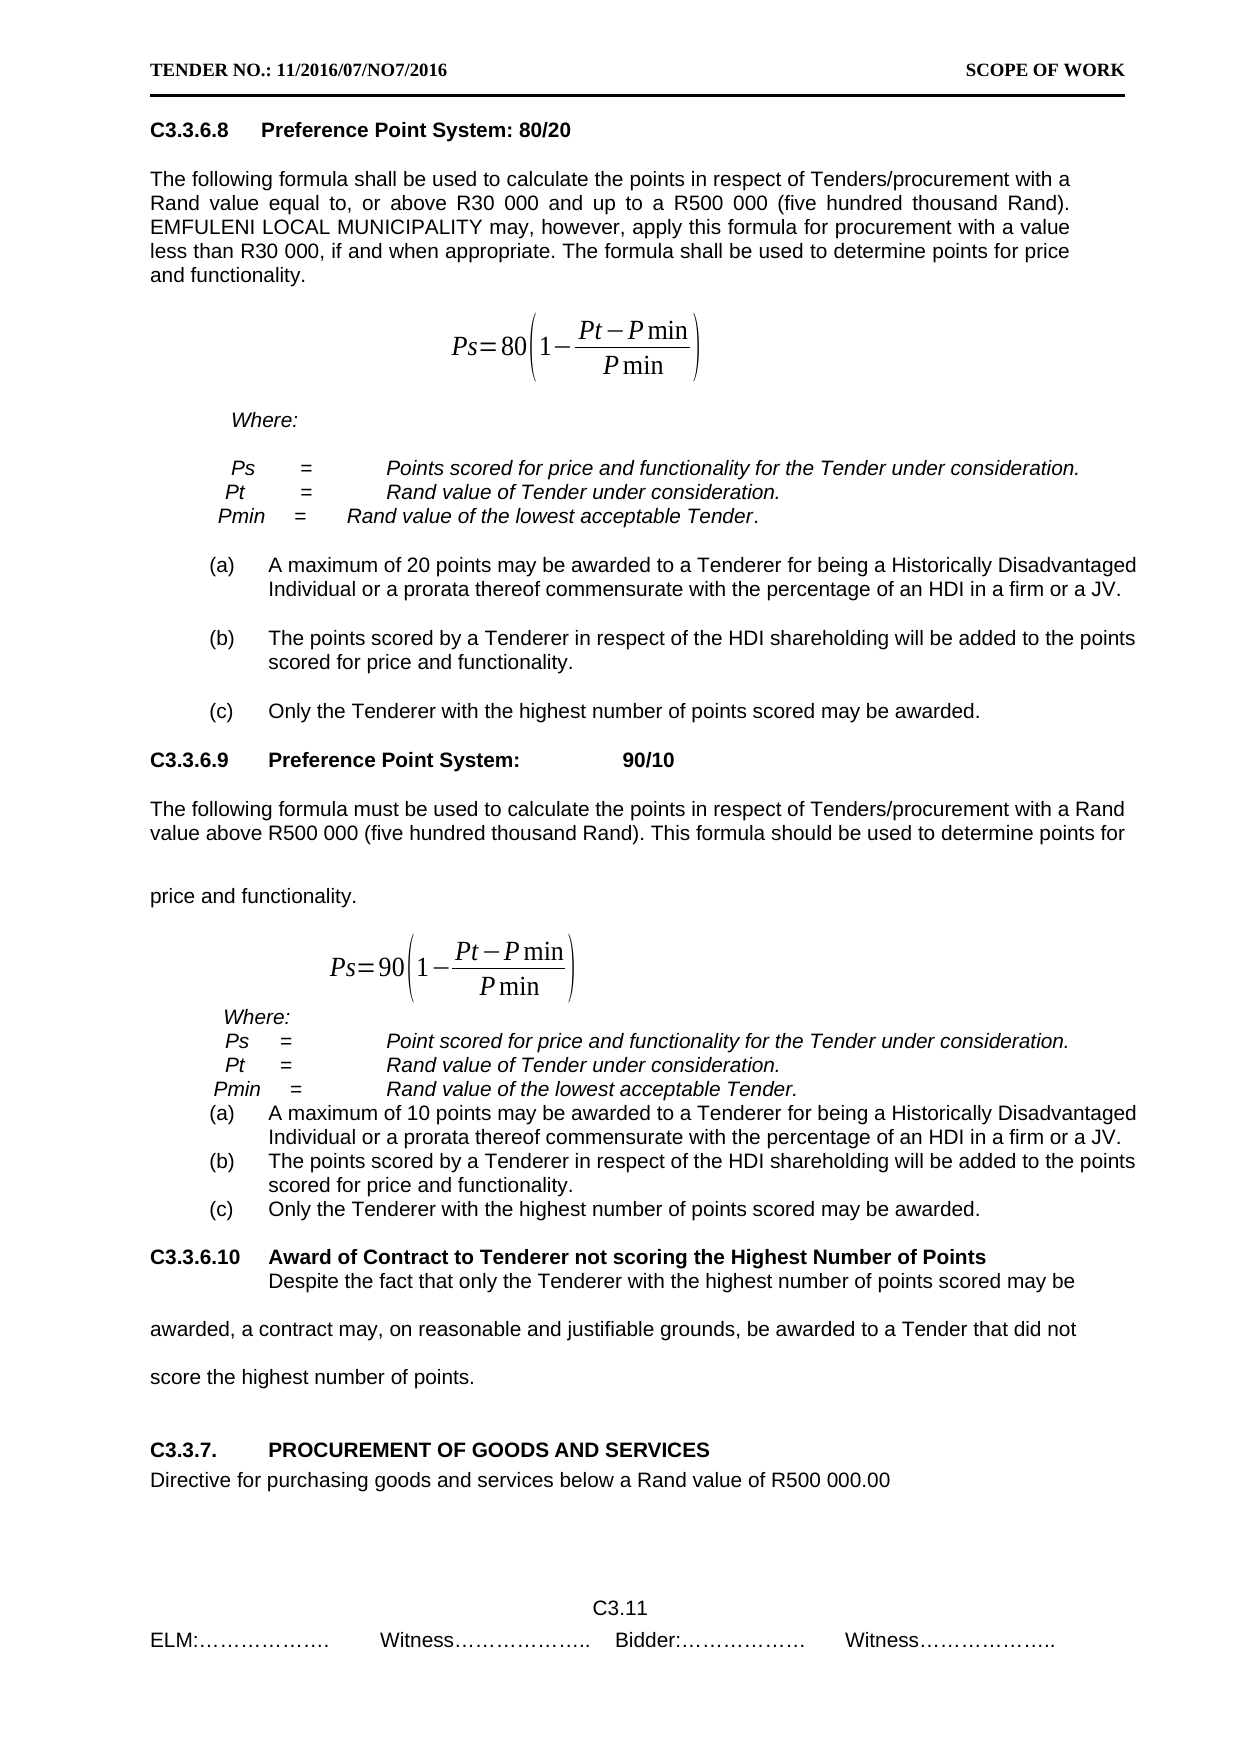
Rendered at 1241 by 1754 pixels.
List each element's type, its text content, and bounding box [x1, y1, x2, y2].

text Where: [225, 408, 1156, 432]
text The following formula shall be used to calculate the points in respect of Tenders/procurement with a Rand value equal to, or above R30 000 and up to a R500 000 (five hundred thousand Rand). EMFULENI LOCAL MUNICIPALITY may, however, apply this formula for procurement with a value less than R30 000, if and when appropriate. The formula shall be used to determine points for price and functionality. [150, 167, 1072, 287]
text Ps = Points scored for price and functionality for the Tender under consideration. [225, 456, 1156, 480]
text Ps = Point scored for price and functionality for the Tender under consideration. [150, 1029, 1156, 1053]
text Pmin = Rand value of the lowest acceptable Tender. [150, 1077, 1156, 1101]
list Only the Tenderer with the highest number of points scored may be awarded. [209, 1197, 1156, 1221]
text C3.3.6.10 Award of Contract to Tenderer not scoring the Highest Number of Points [150, 1245, 1156, 1269]
text C3.3.6.8 Preference Point System: 80/20 [150, 118, 1156, 142]
list A maximum of 20 points may be awarded to a Tenderer for being a Historically Disadvantaged Individual or a prorata thereof commensurate with the percentage of an HDI in a firm or a JV. [209, 553, 1156, 601]
list The points scored by a Tenderer in respect of the HDI shareholding will be added to the points scored for price and functionality. [209, 1149, 1156, 1197]
text Pt = Rand value of Tender under consideration. [150, 1053, 1156, 1077]
text Pmin = Rand value of the lowest acceptable Tender. [131, 504, 1156, 528]
text C3.3.6.9 Preference Point System: 90/10 [150, 748, 1156, 772]
text Pt = Rand value of Tender under consideration. [225, 480, 1156, 504]
text Where: [217, 1005, 1156, 1029]
list The points scored by a Tenderer in respect of the HDI shareholding will be added to the points scored for price and functionality. [209, 626, 1156, 674]
text Despite the fact that only the Tenderer with the highest number of points scored may be awarded, a contract may, on reasonable and justifiable grounds, be awarded to a Tender that did not score the highest number of points. [150, 1269, 1090, 1388]
list A maximum of 10 points may be awarded to a Tenderer for being a Historically Disadvantaged Individual or a prorata thereof commensurate with the percentage of an HDI in a firm or a JV. [209, 1101, 1156, 1149]
text The following formula must be used to calculate the points in respect of Tenders/procurement with a Rand value above R500 000 (five hundred thousand Rand). This formula should be used to determine points for price and functionality. [150, 797, 1156, 908]
list Only the Tenderer with the highest number of points scored may be awarded. [209, 699, 1156, 723]
text Directive for purchasing goods and services below a Rand value of R500 000.00 [150, 1468, 1090, 1492]
subtitle C3.3.7. PROCUREMENT OF GOODS AND SERVICES [150, 1437, 1090, 1461]
